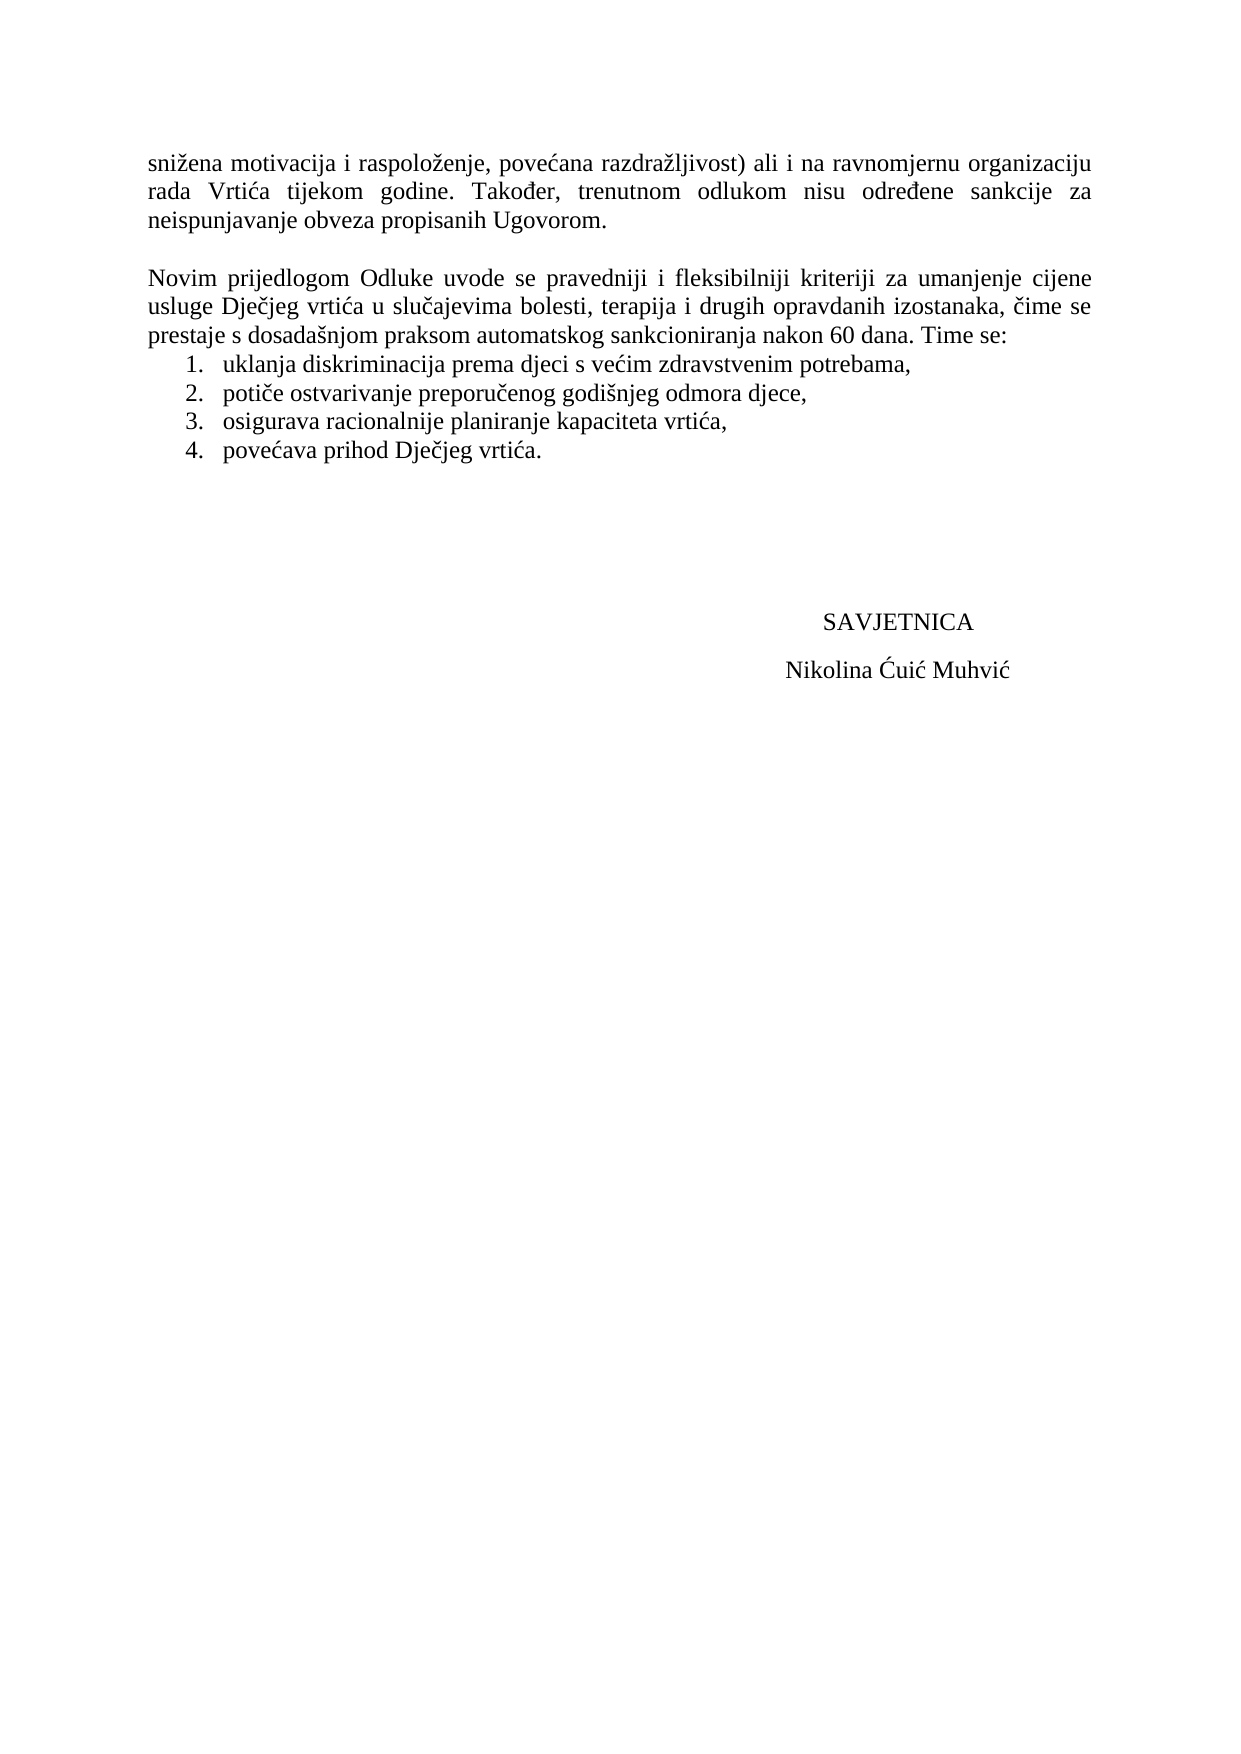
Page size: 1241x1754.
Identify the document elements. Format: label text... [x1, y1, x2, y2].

text Novim prijedlogom Odluke uvode se pravedniji i fleksibilniji kriteriji za umanjenje cijene usluge Dječjeg vrtića u slučajevima bolesti, terapija i drugih opravdanih izostanaka, čime se prestaje s dosadašnjom praksom automatskog sankcioniranja nakon 60 dana. Time se: [148, 263, 1093, 349]
list povećava prihod Dječjeg vrtića. [185, 435, 1093, 464]
text Nikolina Ćuić Muhvić [673, 655, 1093, 683]
list uklanja diskriminacija prema djeci s većim zdravstvenim potrebama, [185, 349, 1093, 378]
list osigurava racionalnije planiranje kapaciteta vrtića, [185, 406, 1093, 435]
list potiče ostvarivanje preporučenog godišnjeg odmora djece, [185, 378, 1093, 406]
text SAVJETNICA [748, 607, 1093, 636]
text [148, 148, 1093, 234]
